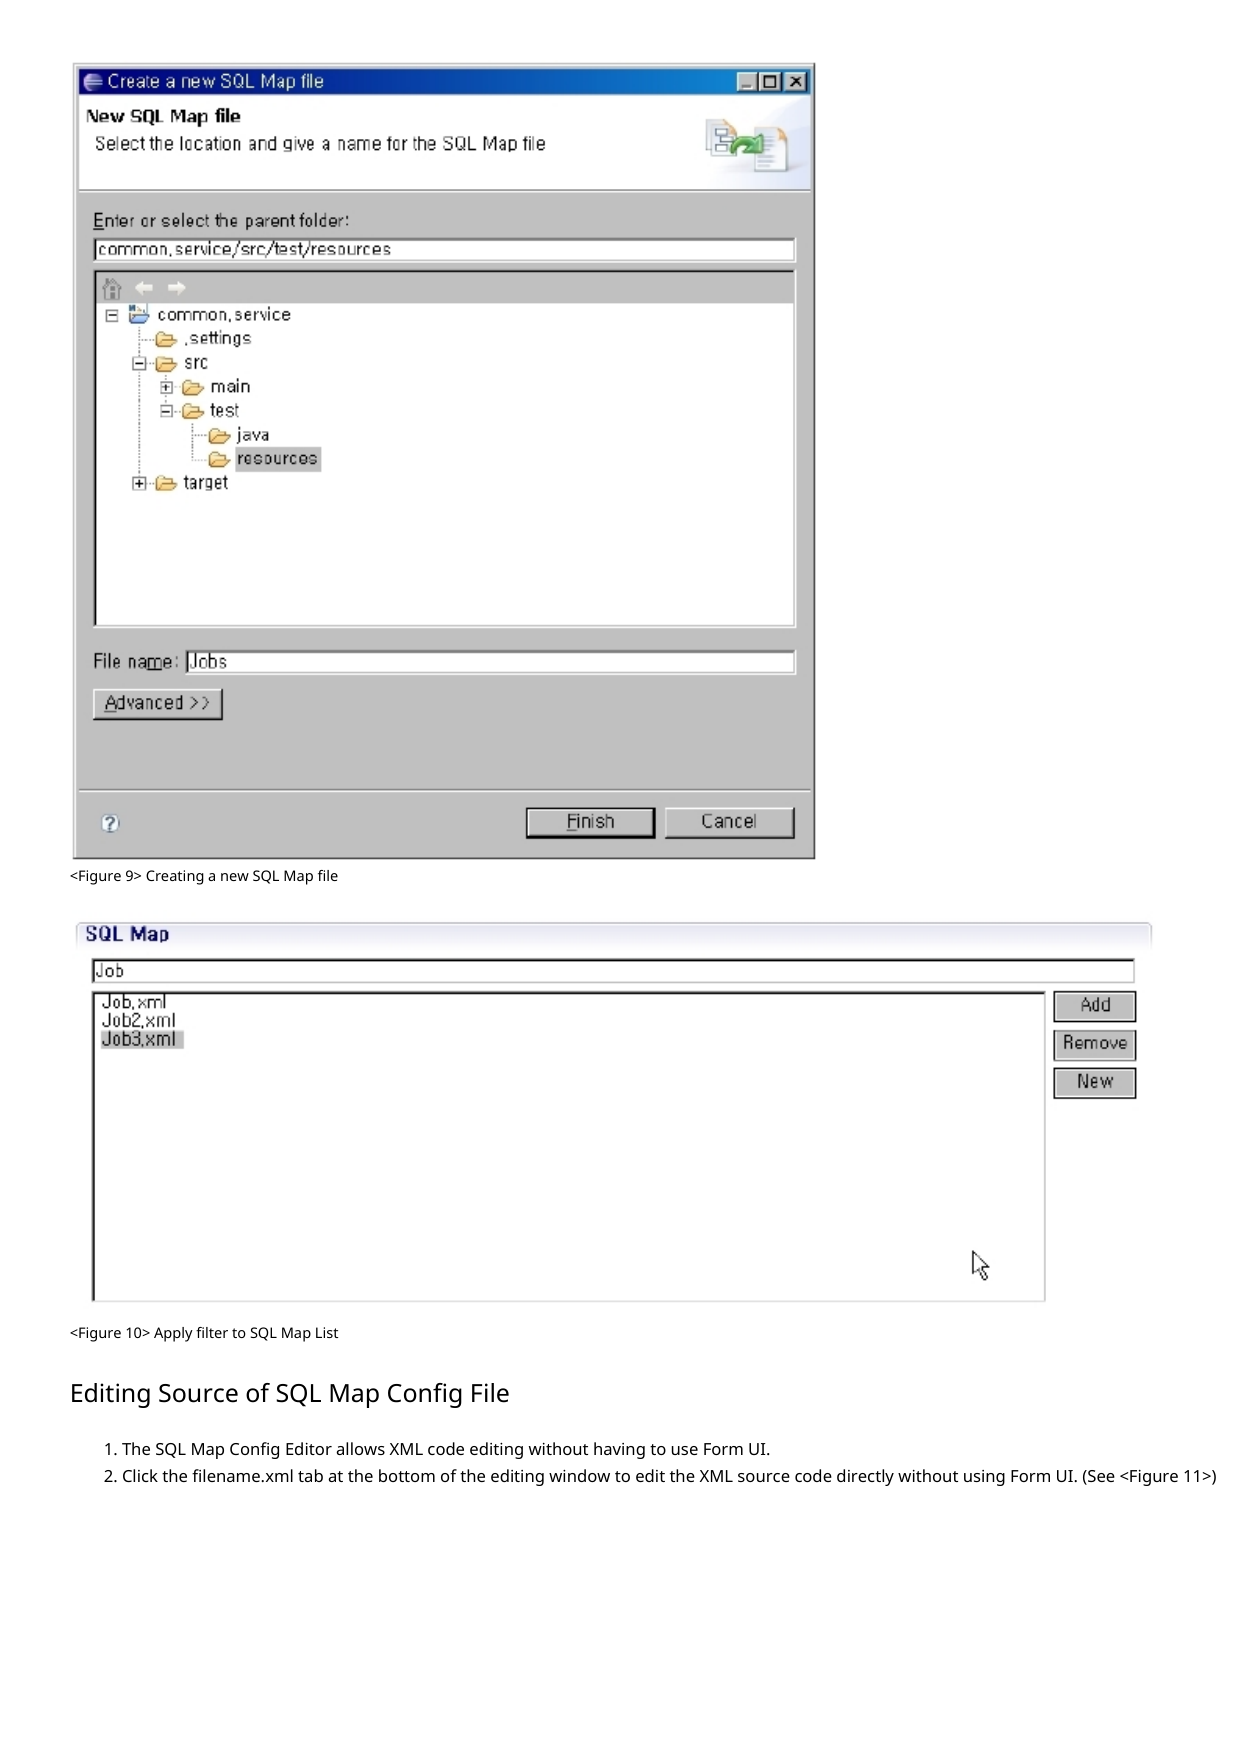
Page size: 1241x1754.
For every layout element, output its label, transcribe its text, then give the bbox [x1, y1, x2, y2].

picture [70, 60, 817, 861]
text Editing Source of SQL Map Config File [69, 1377, 1240, 1409]
text 1. The SQL Map Config Editor allows XML code editing without having to use Form UI. [103, 1437, 1240, 1460]
text <Figure 9> Creating a new SQL Map file [69, 866, 1240, 885]
picture [70, 910, 1157, 1318]
text <Figure 10> Apply filter to SQL Map List [69, 1323, 1240, 1342]
text 2. Click the filename.xml tab at the bottom of the editing window to edit the XML source code directly without using Form UI. (See <Figure 11>) [103, 1460, 1240, 1488]
